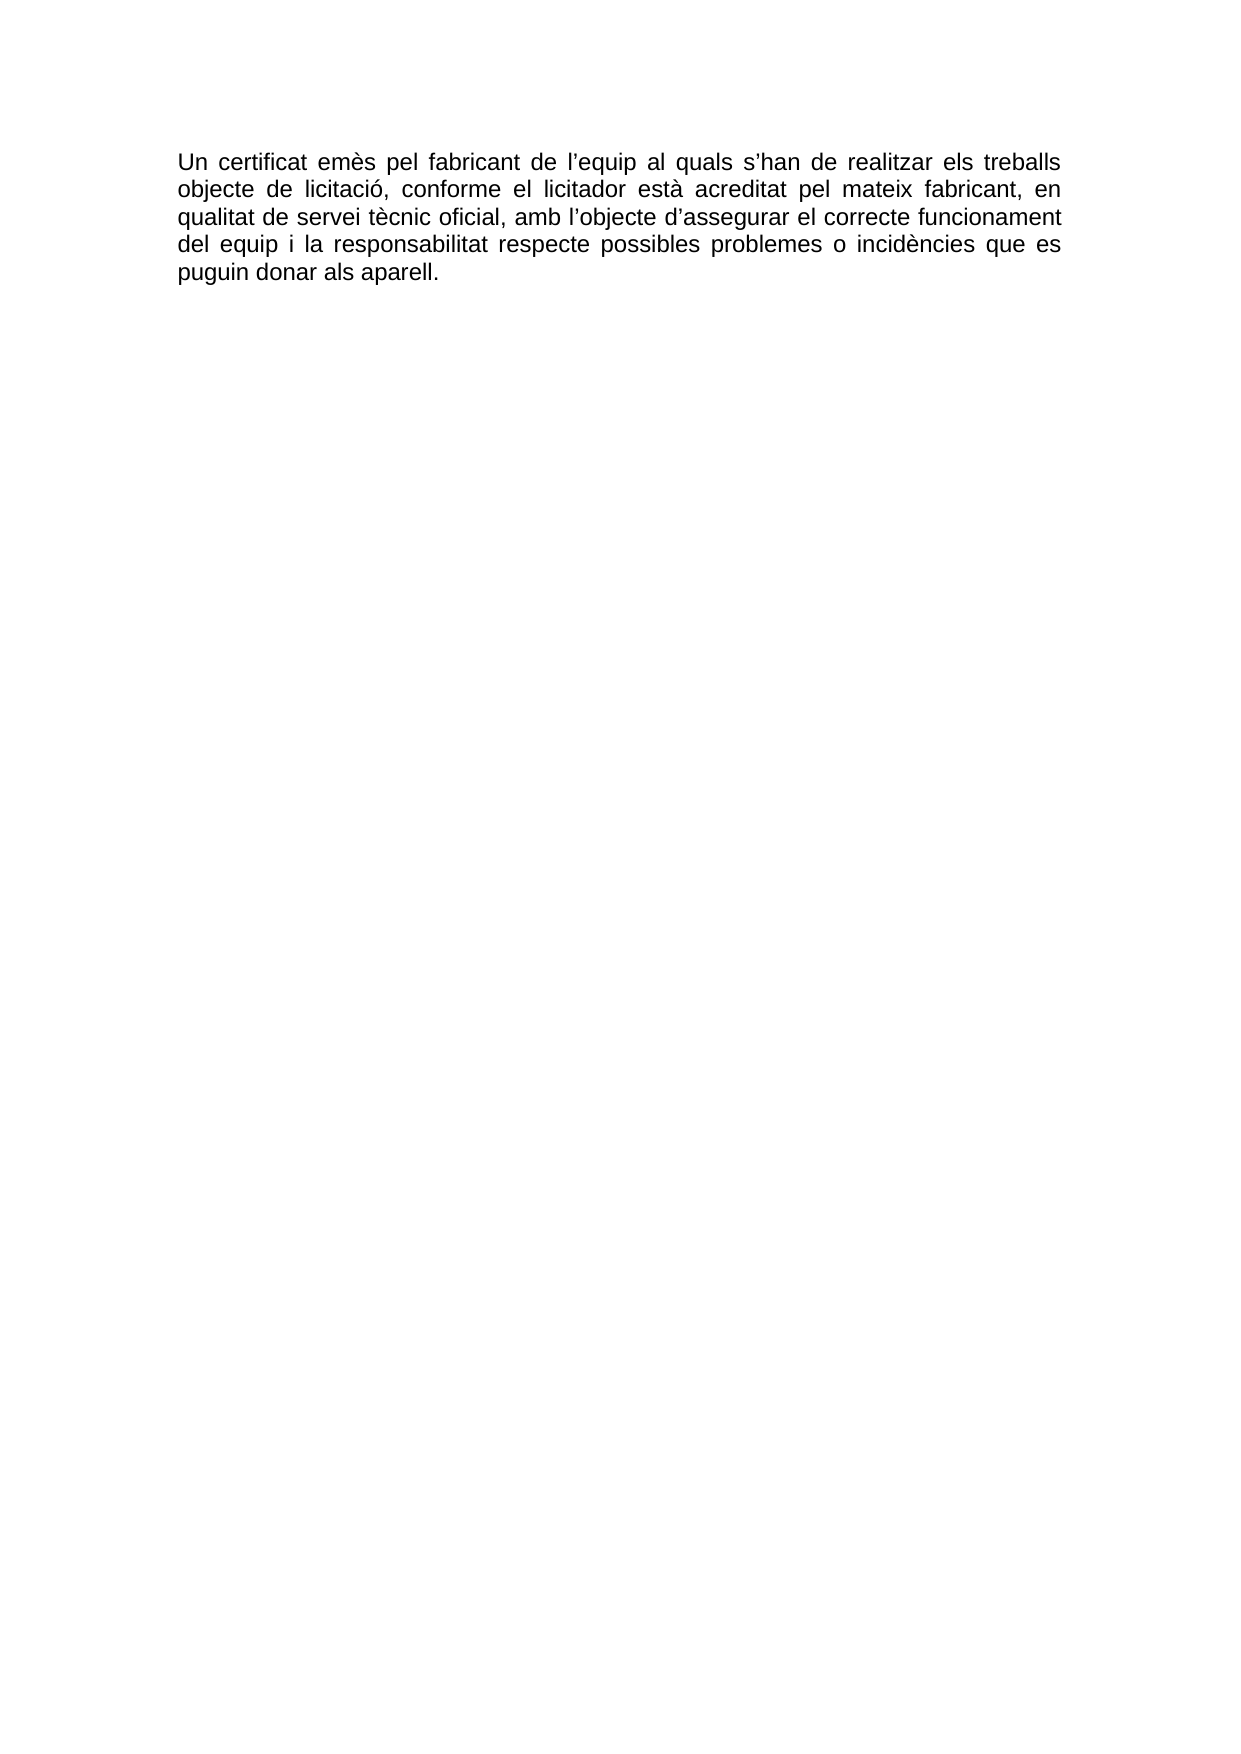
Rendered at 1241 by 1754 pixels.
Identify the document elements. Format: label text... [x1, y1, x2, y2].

text Un certificat emès pel fabricant de l’equip al quals s’han de realitzar els treballs objecte de licitació, conforme el licitador està acreditat pel mateix fabricant, en qualitat de servei tècnic oficial, amb l’objecte d’assegurar el correcte funcionament del equip i la responsabilitat respecte possibles problemes o incidències que es puguin donar als aparell. [177, 148, 1063, 286]
